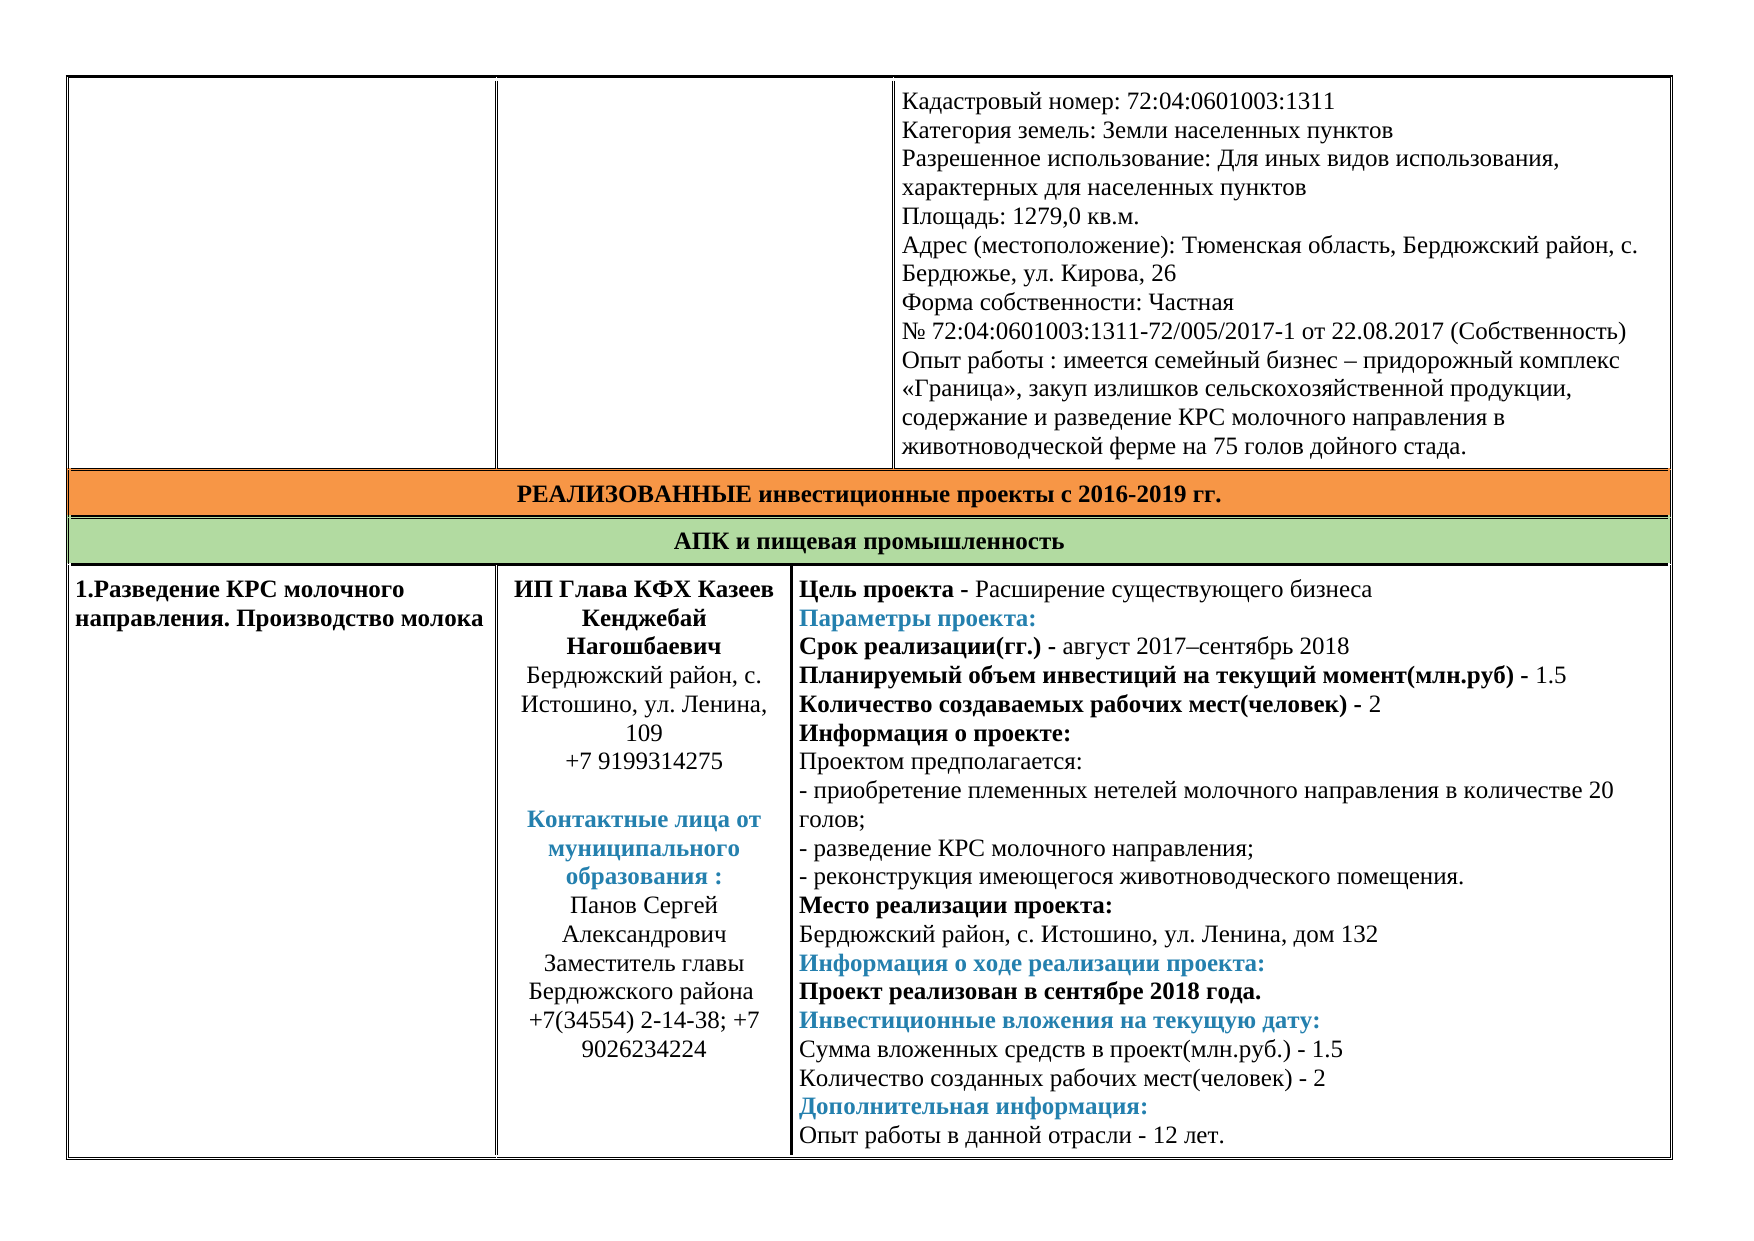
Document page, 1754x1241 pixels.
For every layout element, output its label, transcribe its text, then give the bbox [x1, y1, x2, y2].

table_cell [497, 78, 894, 468]
table_cell АПК и пищевая промышленность [69, 515, 1670, 563]
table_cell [67, 563, 497, 1157]
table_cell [69, 78, 497, 468]
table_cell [894, 78, 1670, 468]
table_cell РЕАЛИЗОВАННЫЕ инвестиционные проекты с 2016-2019 гг. [67, 468, 1671, 515]
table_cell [791, 563, 1671, 1157]
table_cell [497, 566, 791, 1157]
